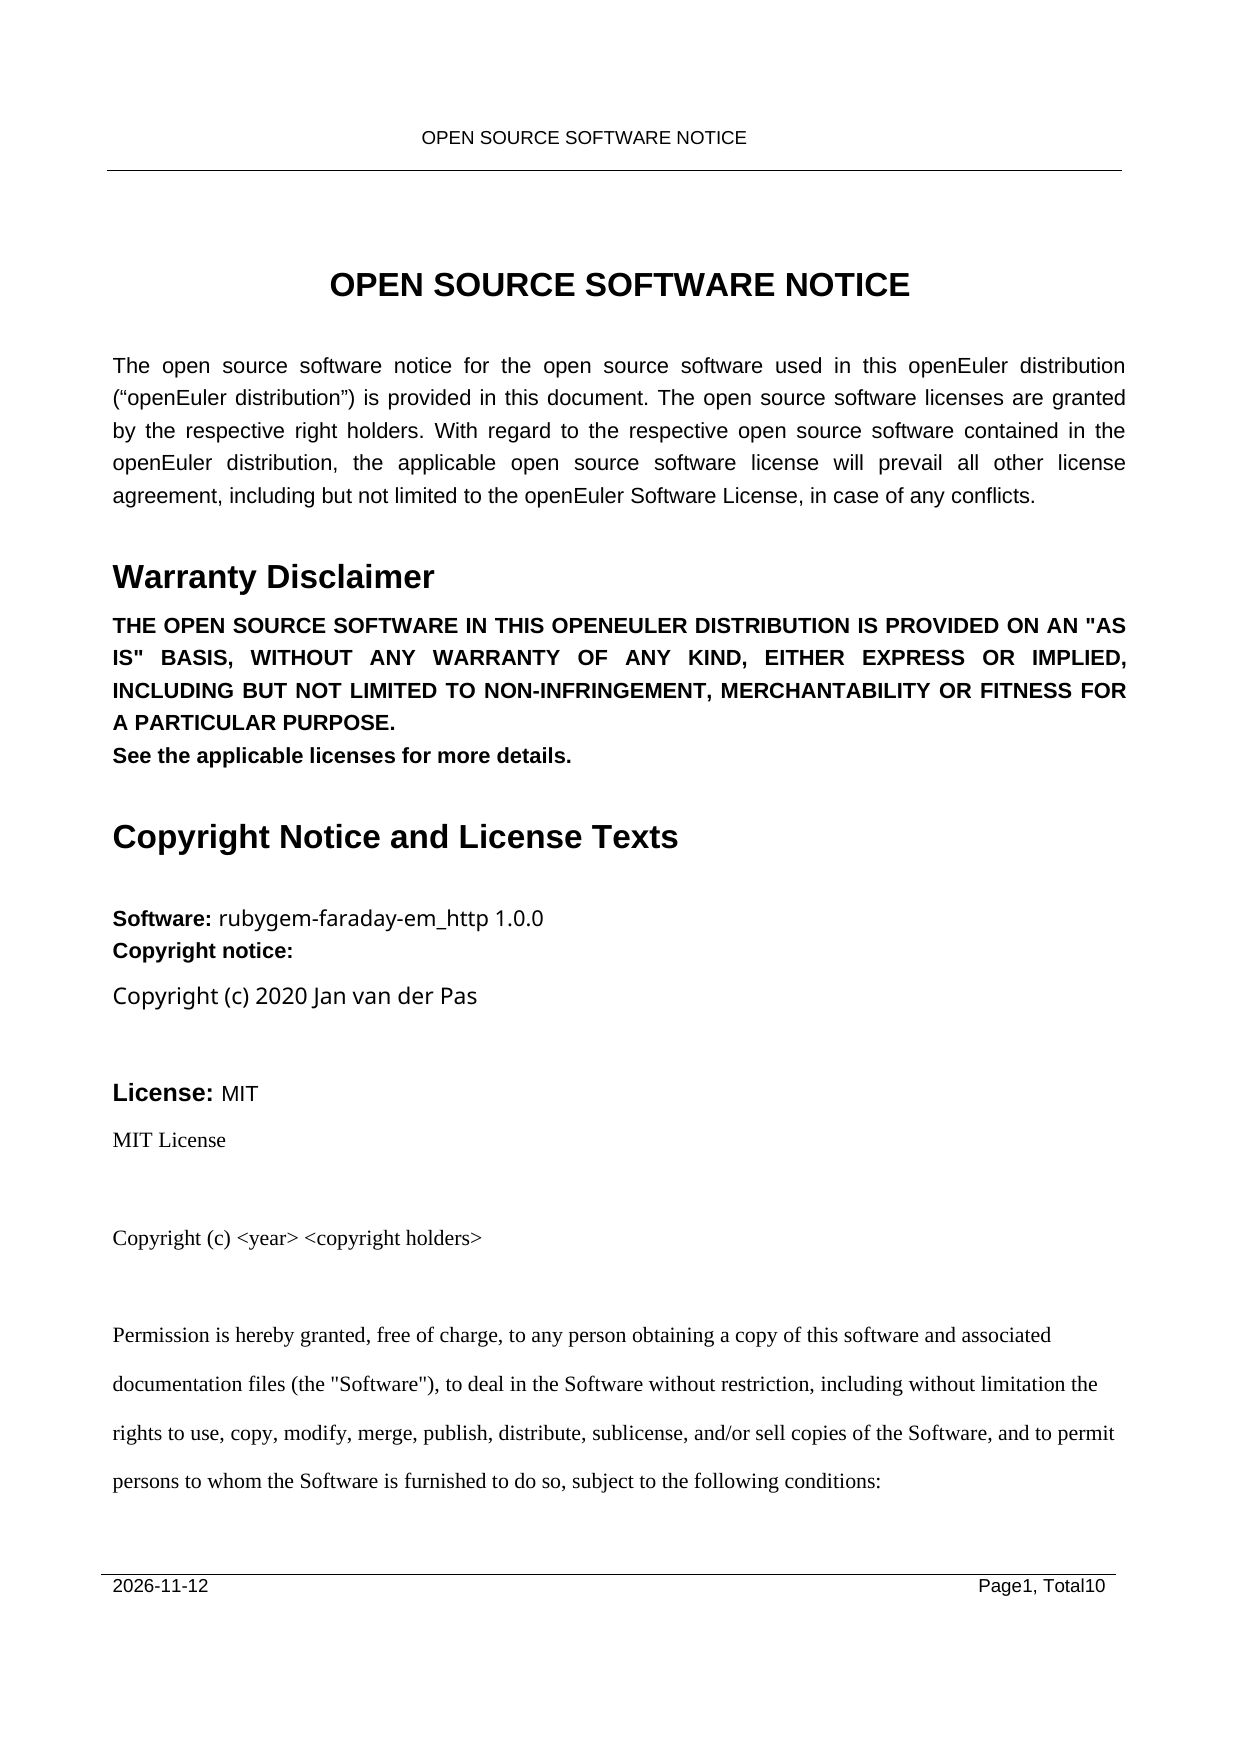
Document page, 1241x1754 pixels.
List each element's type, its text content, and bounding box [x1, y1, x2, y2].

text Copyright (c) 2020 Jan van der Pas [112, 979, 1128, 1060]
text Software: rubygem-faraday-em_http 1.0.0 [112, 901, 1128, 934]
text The open source software notice for the open source software used in this openEuler distribution (“openEuler distribution”) is provided in this document. The open source software licenses are granted by the respective right holders. With regard to the respective open source software contained in the openEuler distribution, the applicable open source software license will prevail all other license agreement, including but not limited to the openEuler Software License, in case of any conflicts. [112, 349, 1128, 511]
text Copyright notice: [112, 934, 1128, 966]
text License: MIT [112, 1077, 1128, 1109]
text Copyright Notice and License Texts [112, 804, 1128, 869]
text Warranty Disclaimer [112, 544, 1128, 609]
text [112, 1123, 1128, 1497]
text OPEN SOURCE SOFTWARE NOTICE [112, 251, 1128, 316]
text THE OPEN SOURCE SOFTWARE IN THIS OPENEULER DISTRIBUTION IS PROVIDED ON AN "AS IS" BASIS, WITHOUT ANY WARRANTY OF ANY KIND, EITHER EXPRESS OR IMPLIED, INCLUDING BUT NOT LIMITED TO NON-INFRINGEMENT, MERCHANTABILITY OR FITNESS FOR A PARTICULAR PURPOSE. See the applicable licenses for more details. [112, 609, 1128, 771]
